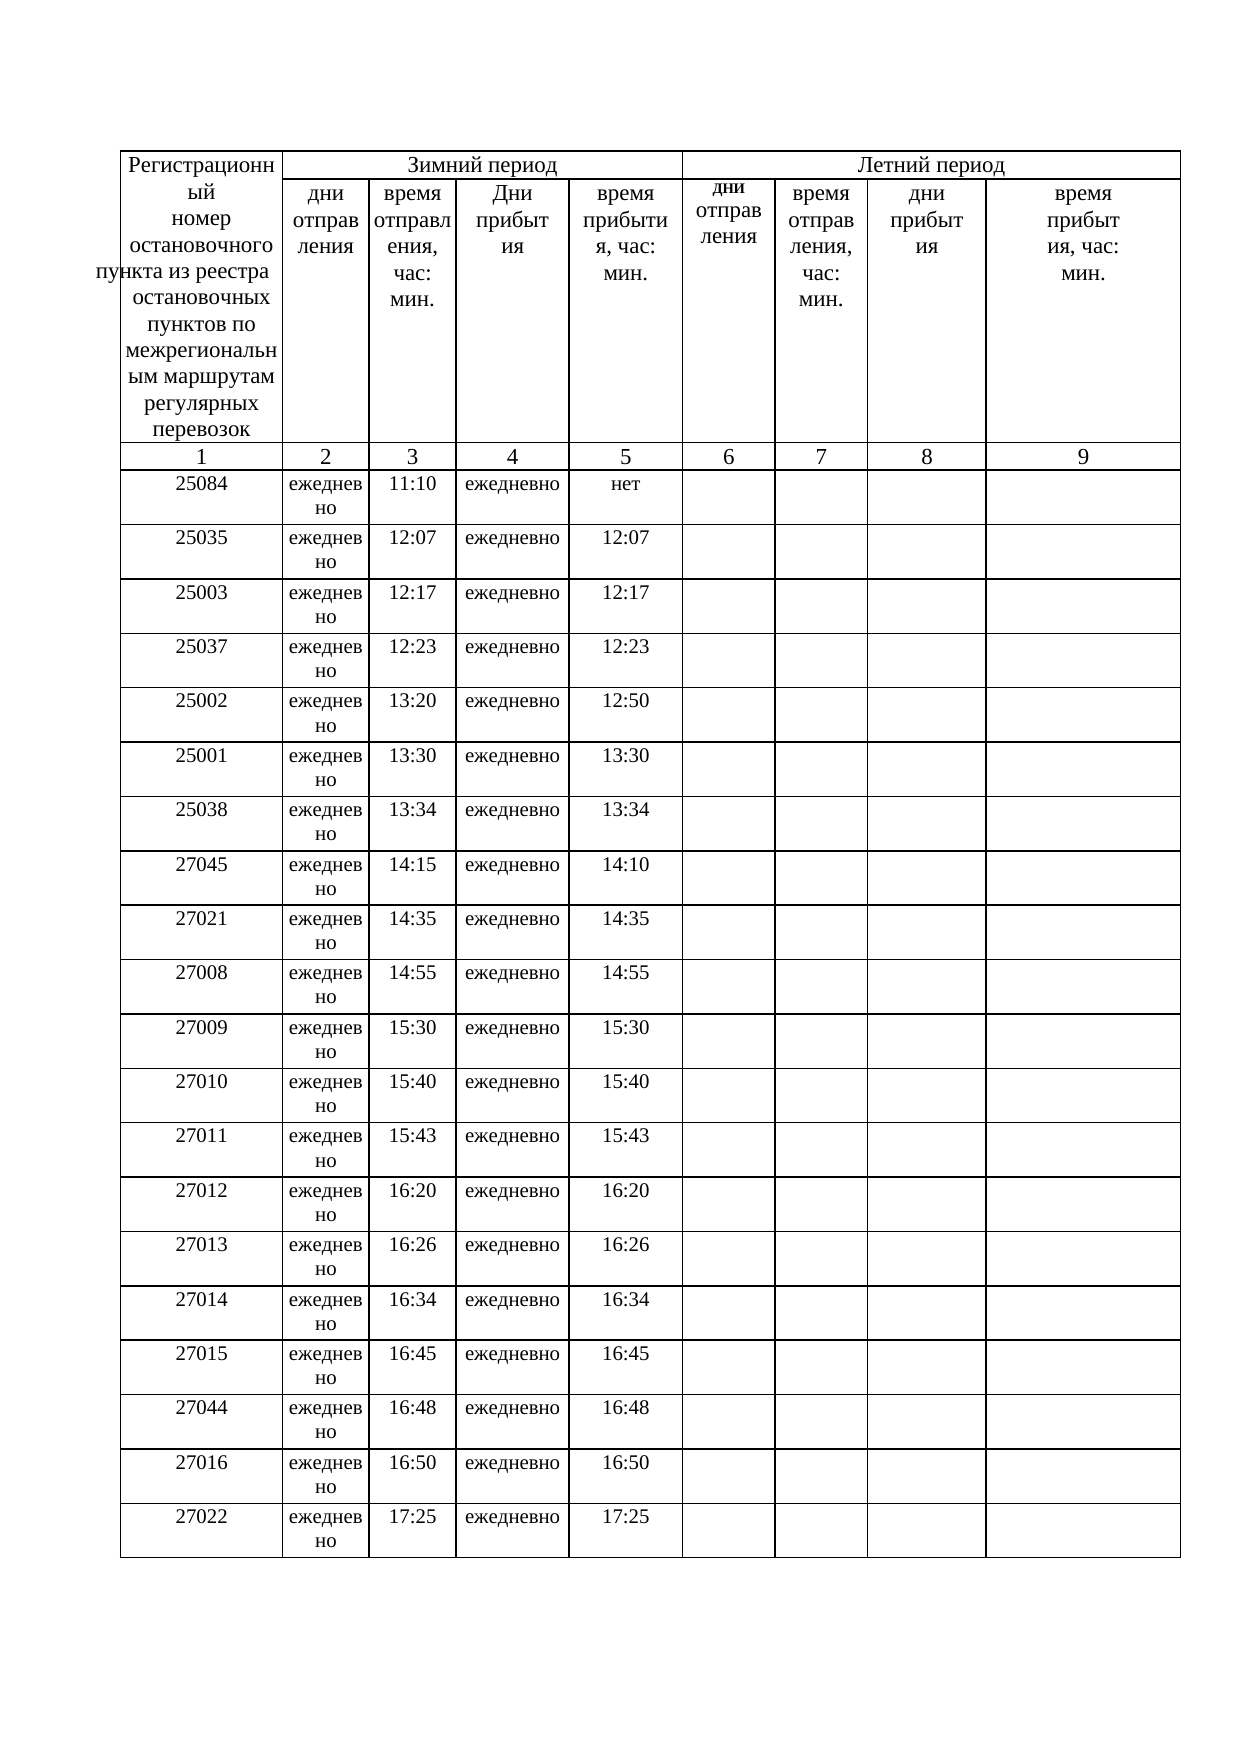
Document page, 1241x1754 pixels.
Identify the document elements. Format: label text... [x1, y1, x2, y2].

table_cell 15:43 [570, 1123, 682, 1176]
table_cell 16:45 [570, 1341, 682, 1394]
table_cell 15:40 [570, 1069, 682, 1122]
table_cell ежедневно [457, 1069, 568, 1122]
table_cell ежедневно [283, 580, 368, 632]
table_cell ежедневно [283, 906, 368, 959]
table_cell 16:48 [570, 1395, 682, 1448]
table_cell [868, 1504, 985, 1557]
table_cell ежедневно [283, 743, 368, 796]
table_cell [987, 1287, 1180, 1339]
table_cell [987, 1395, 1180, 1448]
table_cell [987, 960, 1180, 1013]
table_cell [868, 906, 985, 959]
table_cell [776, 1178, 867, 1231]
table_cell [868, 1395, 985, 1448]
table_cell 7 [776, 443, 867, 469]
table_cell [868, 580, 985, 632]
table_cell 14:35 [570, 906, 682, 959]
table_cell [776, 960, 867, 1013]
table_cell 25037 [121, 634, 282, 687]
table_cell [987, 1015, 1180, 1067]
table_cell 27022 [121, 1504, 282, 1557]
table_cell ежедневно [457, 797, 568, 850]
table_header Зимний период [283, 152, 682, 178]
table_cell 27014 [121, 1287, 282, 1339]
table_cell ежедневно [283, 1178, 368, 1231]
table_cell [683, 1504, 774, 1557]
table_cell время прибыти я, час: мин. [570, 180, 682, 441]
table_cell ежедневно [283, 1015, 368, 1067]
table_cell 16:45 [370, 1341, 455, 1394]
table_cell [683, 580, 774, 632]
table_cell [987, 797, 1180, 850]
table_cell 14:35 [370, 906, 455, 959]
table_cell [987, 1123, 1180, 1176]
table_cell [776, 1287, 867, 1339]
table_cell 2 [283, 443, 368, 469]
table_cell [683, 743, 774, 796]
table_cell 16:26 [570, 1232, 682, 1285]
table_cell 25038 [121, 797, 282, 850]
table_cell нет [570, 471, 682, 524]
table_cell 12:23 [370, 634, 455, 687]
table_cell 27016 [121, 1450, 282, 1502]
table_cell [987, 471, 1180, 524]
table_cell 17:25 [370, 1504, 455, 1557]
table_cell [776, 797, 867, 850]
table_cell 12:17 [570, 580, 682, 632]
table_cell [683, 1015, 774, 1067]
table_cell [683, 797, 774, 850]
table_cell ежедневно [283, 1395, 368, 1448]
table_cell [776, 743, 867, 796]
table_cell [987, 1504, 1180, 1557]
table_cell 8 [868, 443, 985, 469]
table_cell 27010 [121, 1069, 282, 1122]
table_cell ежедневно [283, 471, 368, 524]
table_cell [776, 906, 867, 959]
table_cell ежедневно [283, 1504, 368, 1557]
table_cell 25001 [121, 743, 282, 796]
table_cell ежедневно [457, 525, 568, 578]
table_cell 15:40 [370, 1069, 455, 1122]
table_cell ежедневно [457, 1395, 568, 1448]
table_cell [776, 525, 867, 578]
table_cell ежедневно [457, 1015, 568, 1067]
table_cell [683, 906, 774, 959]
table_cell ежедневно [283, 1123, 368, 1176]
table_cell 13:34 [370, 797, 455, 850]
table_cell ежедневно [457, 1287, 568, 1339]
table_cell [868, 634, 985, 687]
table_cell [776, 1123, 867, 1176]
table_cell ежедневно [457, 960, 568, 1013]
table_cell 16:34 [370, 1287, 455, 1339]
table_cell [776, 1232, 867, 1285]
table_cell 25002 [121, 688, 282, 741]
table_cell время отправ ления, час: мин. [776, 180, 867, 441]
table_cell [776, 1450, 867, 1502]
table_cell 15:43 [370, 1123, 455, 1176]
table_cell 16:48 [370, 1395, 455, 1448]
table_cell 15:30 [370, 1015, 455, 1067]
table_cell [868, 525, 985, 578]
table_cell [683, 688, 774, 741]
table_cell [776, 634, 867, 687]
table_cell [868, 1015, 985, 1067]
table_cell 27045 [121, 852, 282, 904]
table_cell 13:30 [570, 743, 682, 796]
table_cell [868, 960, 985, 1013]
table_cell 5 [570, 443, 682, 469]
table_cell ежедневно [457, 743, 568, 796]
table_cell 27015 [121, 1341, 282, 1394]
table_cell 14:55 [570, 960, 682, 1013]
table_cell [683, 1341, 774, 1394]
table_cell ежедневно [283, 1232, 368, 1285]
table_cell [683, 471, 774, 524]
table_cell 16:20 [570, 1178, 682, 1231]
table_cell [868, 471, 985, 524]
table_cell 25035 [121, 525, 282, 578]
table_header Летний период [683, 152, 1180, 178]
table_cell 27044 [121, 1395, 282, 1448]
table_cell [683, 960, 774, 1013]
table_cell [683, 1178, 774, 1231]
table_cell 27021 [121, 906, 282, 959]
table_cell время отправл ения, час: мин. [370, 180, 455, 441]
table_cell ежедневно [457, 1232, 568, 1285]
table_cell [868, 797, 985, 850]
table_cell [776, 688, 867, 741]
table_cell ежедневно [457, 1450, 568, 1502]
table_cell 6 [683, 443, 774, 469]
table_cell 17:25 [570, 1504, 682, 1557]
table_cell [868, 1069, 985, 1122]
table_cell 3 [370, 443, 455, 469]
table_cell [868, 1178, 985, 1231]
table_cell 13:34 [570, 797, 682, 850]
table_cell ежедневно [283, 688, 368, 741]
table_cell ежедневно [283, 1069, 368, 1122]
table_cell [683, 525, 774, 578]
table_cell 1 [121, 443, 282, 469]
table_cell ДНИ отправ ления [683, 180, 774, 441]
table_cell [868, 1232, 985, 1285]
table_cell [868, 1123, 985, 1176]
table_cell 16:50 [570, 1450, 682, 1502]
table_cell [683, 1069, 774, 1122]
table_cell [987, 525, 1180, 578]
table_cell [987, 743, 1180, 796]
table_cell [868, 688, 985, 741]
table_cell [683, 1232, 774, 1285]
table_cell [987, 1069, 1180, 1122]
table_cell [776, 471, 867, 524]
table_cell 12:17 [370, 580, 455, 632]
table_cell ежедневно [457, 852, 568, 904]
table_cell 16:50 [370, 1450, 455, 1502]
table_cell ежедневно [457, 906, 568, 959]
table_cell 27011 [121, 1123, 282, 1176]
table_cell 13:30 [370, 743, 455, 796]
table_cell 16:20 [370, 1178, 455, 1231]
table_cell дни отправ ления [283, 180, 368, 441]
table_cell 14:10 [570, 852, 682, 904]
table_header Регистрационный номер остановочного пункта из реестра остановочных пунктов по межрегиональным маршрутам регулярных перевозок [121, 152, 282, 441]
table_cell [987, 1341, 1180, 1394]
table_cell ежедневно [283, 960, 368, 1013]
table_cell 25003 [121, 580, 282, 632]
table_cell ежедневно [457, 1504, 568, 1557]
table_cell [683, 1395, 774, 1448]
table_cell [987, 1450, 1180, 1502]
table_cell ежедневно [457, 1123, 568, 1176]
table_cell 12:50 [570, 688, 682, 741]
table_cell 25084 [121, 471, 282, 524]
table_cell 14:15 [370, 852, 455, 904]
table_cell 16:34 [570, 1287, 682, 1339]
table_cell [987, 1178, 1180, 1231]
table_cell ежедневно [283, 634, 368, 687]
table_cell [776, 1395, 867, 1448]
table_cell ежедневно [283, 1450, 368, 1502]
table_cell 9 [987, 443, 1180, 469]
table_cell время прибыт ия, час: мин. [987, 180, 1180, 441]
table_cell [868, 1287, 985, 1339]
table_cell [776, 1504, 867, 1557]
table_cell 15:30 [570, 1015, 682, 1067]
table_cell дни прибыт ия [868, 180, 985, 441]
table_cell ежедневно [457, 1178, 568, 1231]
table_cell [987, 906, 1180, 959]
table_cell [868, 743, 985, 796]
table_cell [683, 1287, 774, 1339]
table_cell ежедневно [457, 1341, 568, 1394]
table_cell [868, 1341, 985, 1394]
table_cell [683, 1450, 774, 1502]
table_cell 27008 [121, 960, 282, 1013]
table_cell [683, 1123, 774, 1176]
table_cell 27012 [121, 1178, 282, 1231]
table_cell ежедневно [283, 525, 368, 578]
table_cell ежедневно [283, 797, 368, 850]
table_cell 4 [457, 443, 568, 469]
table_cell [776, 580, 867, 632]
table_cell ежедневно [457, 580, 568, 632]
table_cell ежедневно [457, 688, 568, 741]
table_cell Дни прибыт ия [457, 180, 568, 441]
table_cell 12:07 [370, 525, 455, 578]
table_cell [987, 634, 1180, 687]
table_cell 27013 [121, 1232, 282, 1285]
table_cell 14:55 [370, 960, 455, 1013]
table_cell [987, 1232, 1180, 1285]
table_cell [987, 852, 1180, 904]
table_cell 27009 [121, 1015, 282, 1067]
table_cell [868, 1450, 985, 1502]
table_cell 13:20 [370, 688, 455, 741]
table_cell [683, 852, 774, 904]
table_cell ежедневно [283, 1341, 368, 1394]
table_cell 12:23 [570, 634, 682, 687]
table_cell ежедневно [283, 1287, 368, 1339]
table_cell [987, 688, 1180, 741]
table_cell ежедневно [457, 471, 568, 524]
table_cell ежедневно [457, 634, 568, 687]
table_cell [987, 580, 1180, 632]
table_cell 16:26 [370, 1232, 455, 1285]
table_cell [868, 852, 985, 904]
table_cell [776, 1015, 867, 1067]
table_cell 11:10 [370, 471, 455, 524]
table_cell [776, 1341, 867, 1394]
table_cell [776, 852, 867, 904]
table_cell [776, 1069, 867, 1122]
table_cell 12:07 [570, 525, 682, 578]
table_cell ежедневно [283, 852, 368, 904]
table_cell [683, 634, 774, 687]
